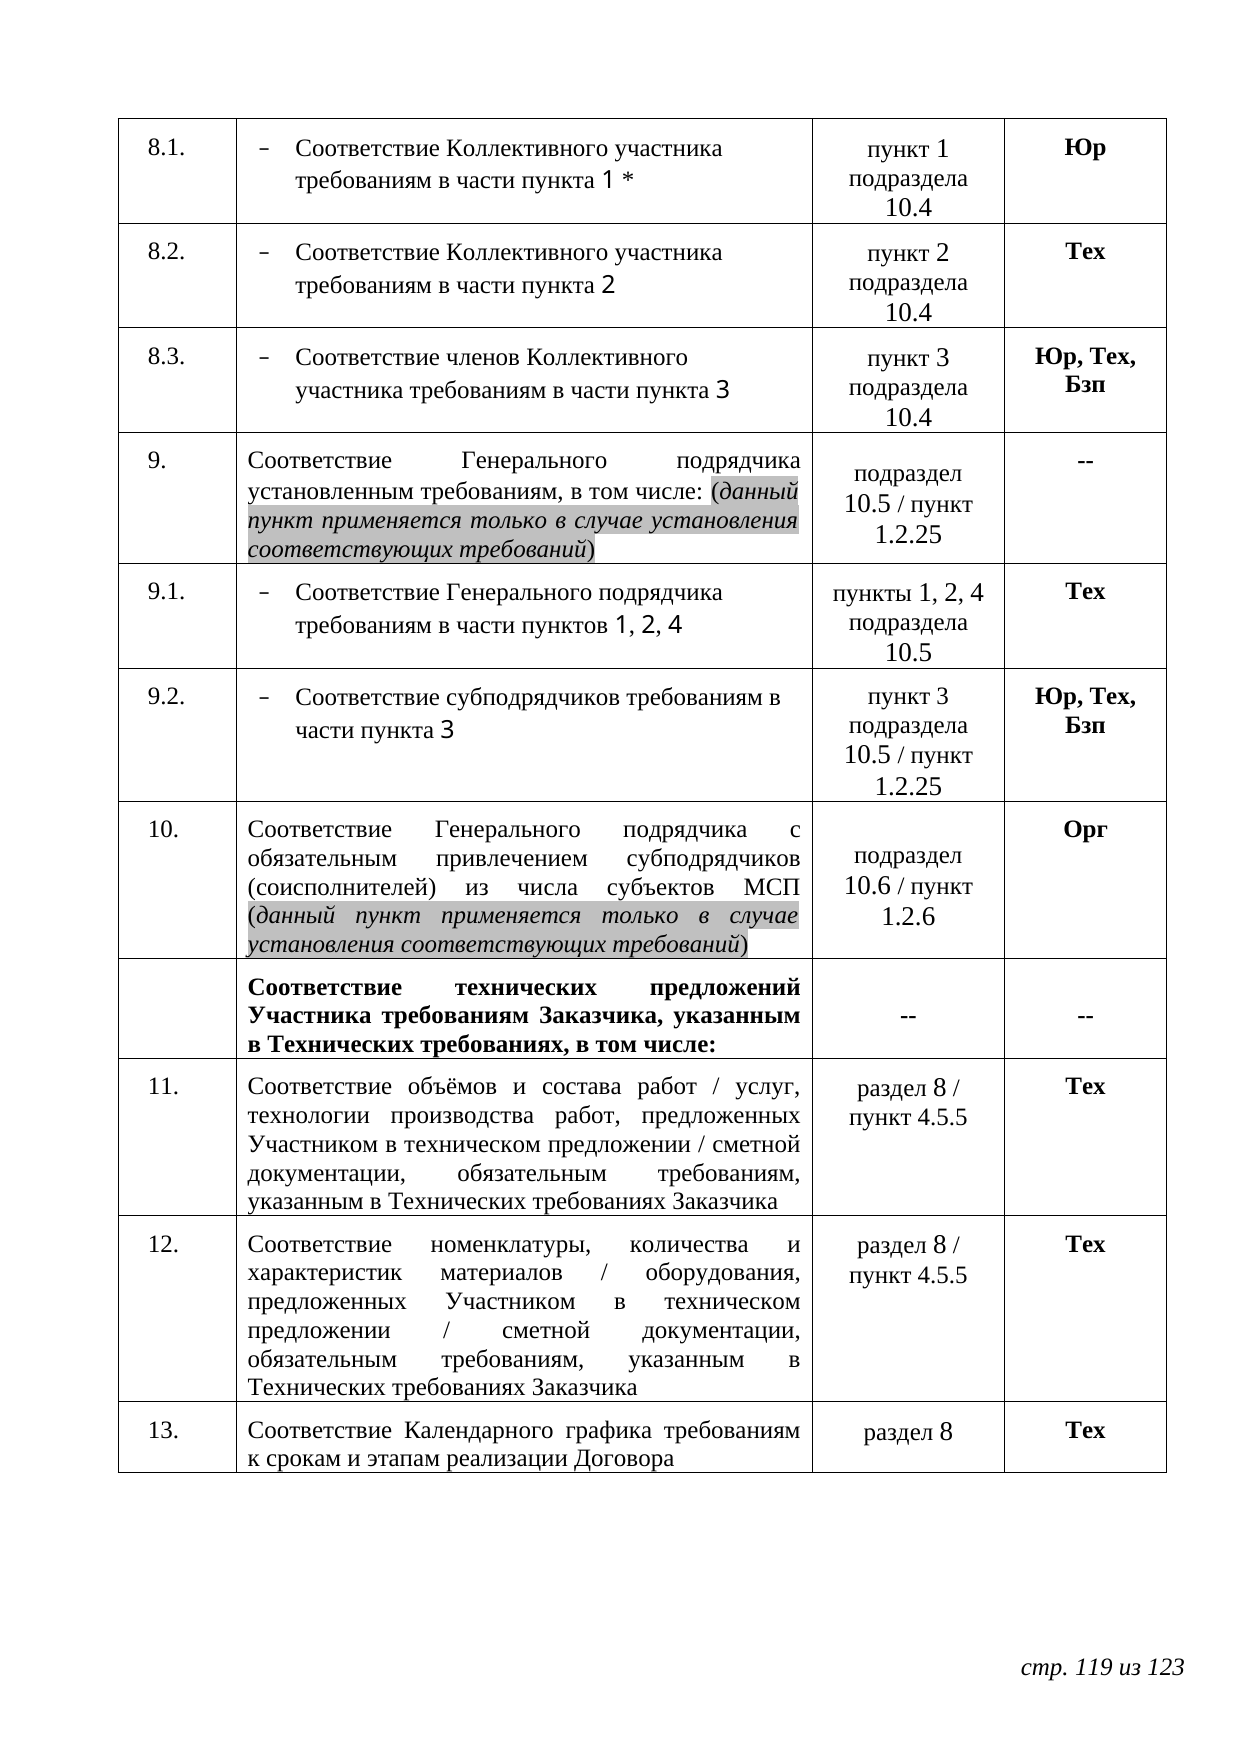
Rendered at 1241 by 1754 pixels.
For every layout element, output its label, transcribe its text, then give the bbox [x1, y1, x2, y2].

table_cell [119, 224, 236, 327]
table_cell раздел 8 / пункт 4.5.5 [813, 1059, 1004, 1215]
table_cell подраздел 10.5 / пункт 1.2.25 [813, 433, 1004, 563]
table_cell Соответствие объёмов и состава работ / услуг, технологии производства работ, предложенных Участником в техническом предложении / сметной документации, обязательным требованиям, указанным в Технических требованиях Заказчика [237, 1059, 812, 1215]
table_cell [119, 433, 236, 563]
table_cell пункт 1 подраздела 10.4 [813, 119, 1004, 223]
table_cell Тех [1005, 564, 1166, 667]
table_cell пункт 3 подраздела 10.4 [813, 328, 1004, 432]
table_cell -- [1005, 959, 1166, 1058]
table_cell Соответствие технических предложений Участника требованиям Заказчика, указанным в Технических требованиях, в том числе: [237, 959, 812, 1058]
table_cell [119, 1216, 236, 1401]
table_cell [119, 669, 236, 801]
table_cell [119, 119, 236, 223]
table_cell раздел 8 / пункт 4.5.5 [813, 1216, 1004, 1401]
table_cell подраздел 10.6 / пункт 1.2.6 [813, 802, 1004, 958]
table_cell Соответствие субподрядчиков требованиям в части пункта 3 [237, 669, 812, 801]
table_cell Соответствие Коллективного участника требованиям в части пункта 1 * [237, 119, 812, 223]
table_cell пункты 1, 2, 4 подраздела 10.5 [813, 564, 1004, 667]
table_cell Юр, Тех, Бзп [1005, 328, 1166, 432]
table_cell -- [813, 959, 1004, 1058]
table_cell Соответствие Генерального подрядчика требованиям в части пунктов 1, 2, 4 [237, 564, 812, 667]
table_cell Соответствие номенклатуры, количества и характеристик материалов / оборудования, предложенных Участником в техническом предложении / сметной документации, обязательным требованиям, указанным в Технических требованиях Заказчика [237, 1216, 812, 1401]
table_cell Орг [1005, 802, 1166, 958]
table_cell -- [1005, 433, 1166, 563]
table_cell Соответствие Календарного графика требованиям к срокам и этапам реализации Договора [237, 1402, 812, 1472]
table_cell Соответствие членов Коллективного участника требованиям в части пункта 3 [237, 328, 812, 432]
table_cell Соответствие Генерального подрядчика установленным требованиям, в том числе: (данный пункт применяется только в случае установления соответствующих требований) [237, 433, 812, 563]
table_cell Юр, Тех, Бзп [1005, 669, 1166, 801]
table_cell [119, 564, 236, 667]
table_cell [119, 328, 236, 432]
table_cell [119, 1402, 236, 1472]
table_cell Тех [1005, 1216, 1166, 1401]
table_cell Юр [1005, 119, 1166, 223]
table_cell Тех [1005, 224, 1166, 327]
table_cell пункт 2 подраздела 10.4 [813, 224, 1004, 327]
table_cell Соответствие Генерального подрядчика с обязательным привлечением субподрядчиков (соисполнителей) из числа субъектов МСП (данный пункт применяется только в случае установления соответствующих требований) [237, 802, 812, 958]
table_cell Тех [1005, 1059, 1166, 1215]
table_cell [119, 1059, 236, 1215]
table_cell [119, 802, 236, 958]
table_cell Соответствие Коллективного участника требованиям в части пункта 2 [237, 224, 812, 327]
table_cell раздел 8 [813, 1402, 1004, 1472]
table_cell пункт 3 подраздела 10.5 / пункт 1.2.25 [813, 669, 1004, 801]
table_cell [119, 959, 236, 1058]
table_cell Тех [1005, 1402, 1166, 1472]
